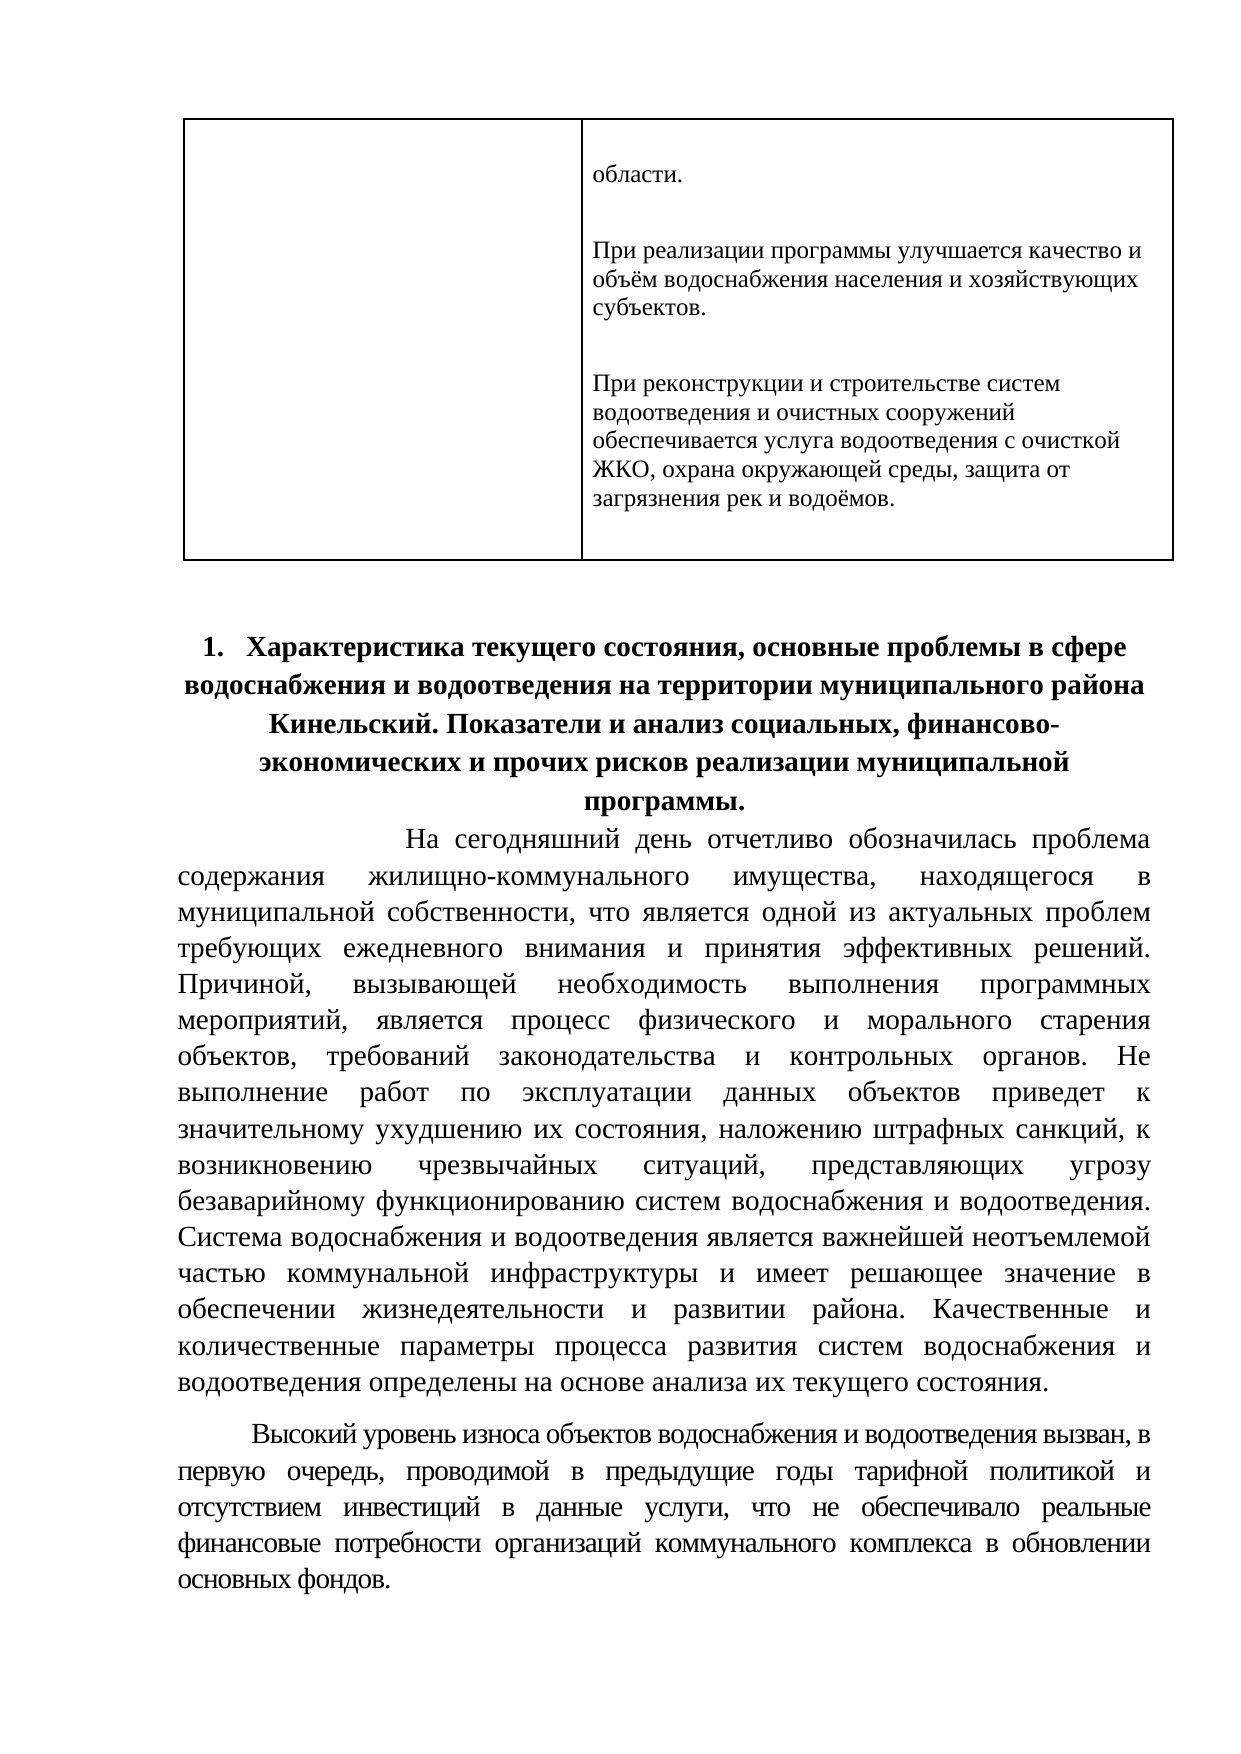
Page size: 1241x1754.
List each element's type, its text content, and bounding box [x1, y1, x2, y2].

text На сегодняшний день отчетливо обозначилась проблема содержания жилищно-коммунального имущества, находящегося в муниципальной собственности, что является одной из актуальных проблем требующих ежедневного внимания и принятия эффективных решений. Причиной, вызывающей необходимость выполнения программных мероприятий, является процесс физического и морального старения объектов, требований законодательства и контрольных органов. Не выполнение работ по эксплуатации данных объектов приведет к значительному ухудшению их состояния, наложению штрафных санкций, к возникновению чрезвычайных ситуаций, представляющих угрозу безаварийному функционированию систем водоснабжения и водоотведения. Система водоснабжения и водоотведения является важнейшей неотъемлемой частью коммунальной инфраструктуры и имеет решающее значение в обеспечении жизнедеятельности и развитии района. Качественные и количественные параметры процесса развития систем водоснабжения и водоотведения определены на основе анализа их текущего состояния. [177, 822, 1152, 1397]
subtitle 1. Характеристика текущего состояния, основные проблемы в сфере водоснабжения и водоотведения на территории муниципального района Кинельский. Показатели и анализ социальных, финансово-экономических и прочих рисков реализации муниципальной программы. [177, 629, 1152, 817]
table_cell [583, 120, 1172, 559]
text Высокий уровень износа объектов водоснабжения и водоотведения вызван, в первую очередь, проводимой в предыдущие годы тарифной политикой и отсутствием инвестиций в данные услуги, что не обеспечивало реальные финансовые потребности организаций коммунального комплекса в обновлении основных фондов. [177, 1417, 1152, 1595]
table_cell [185, 120, 581, 559]
